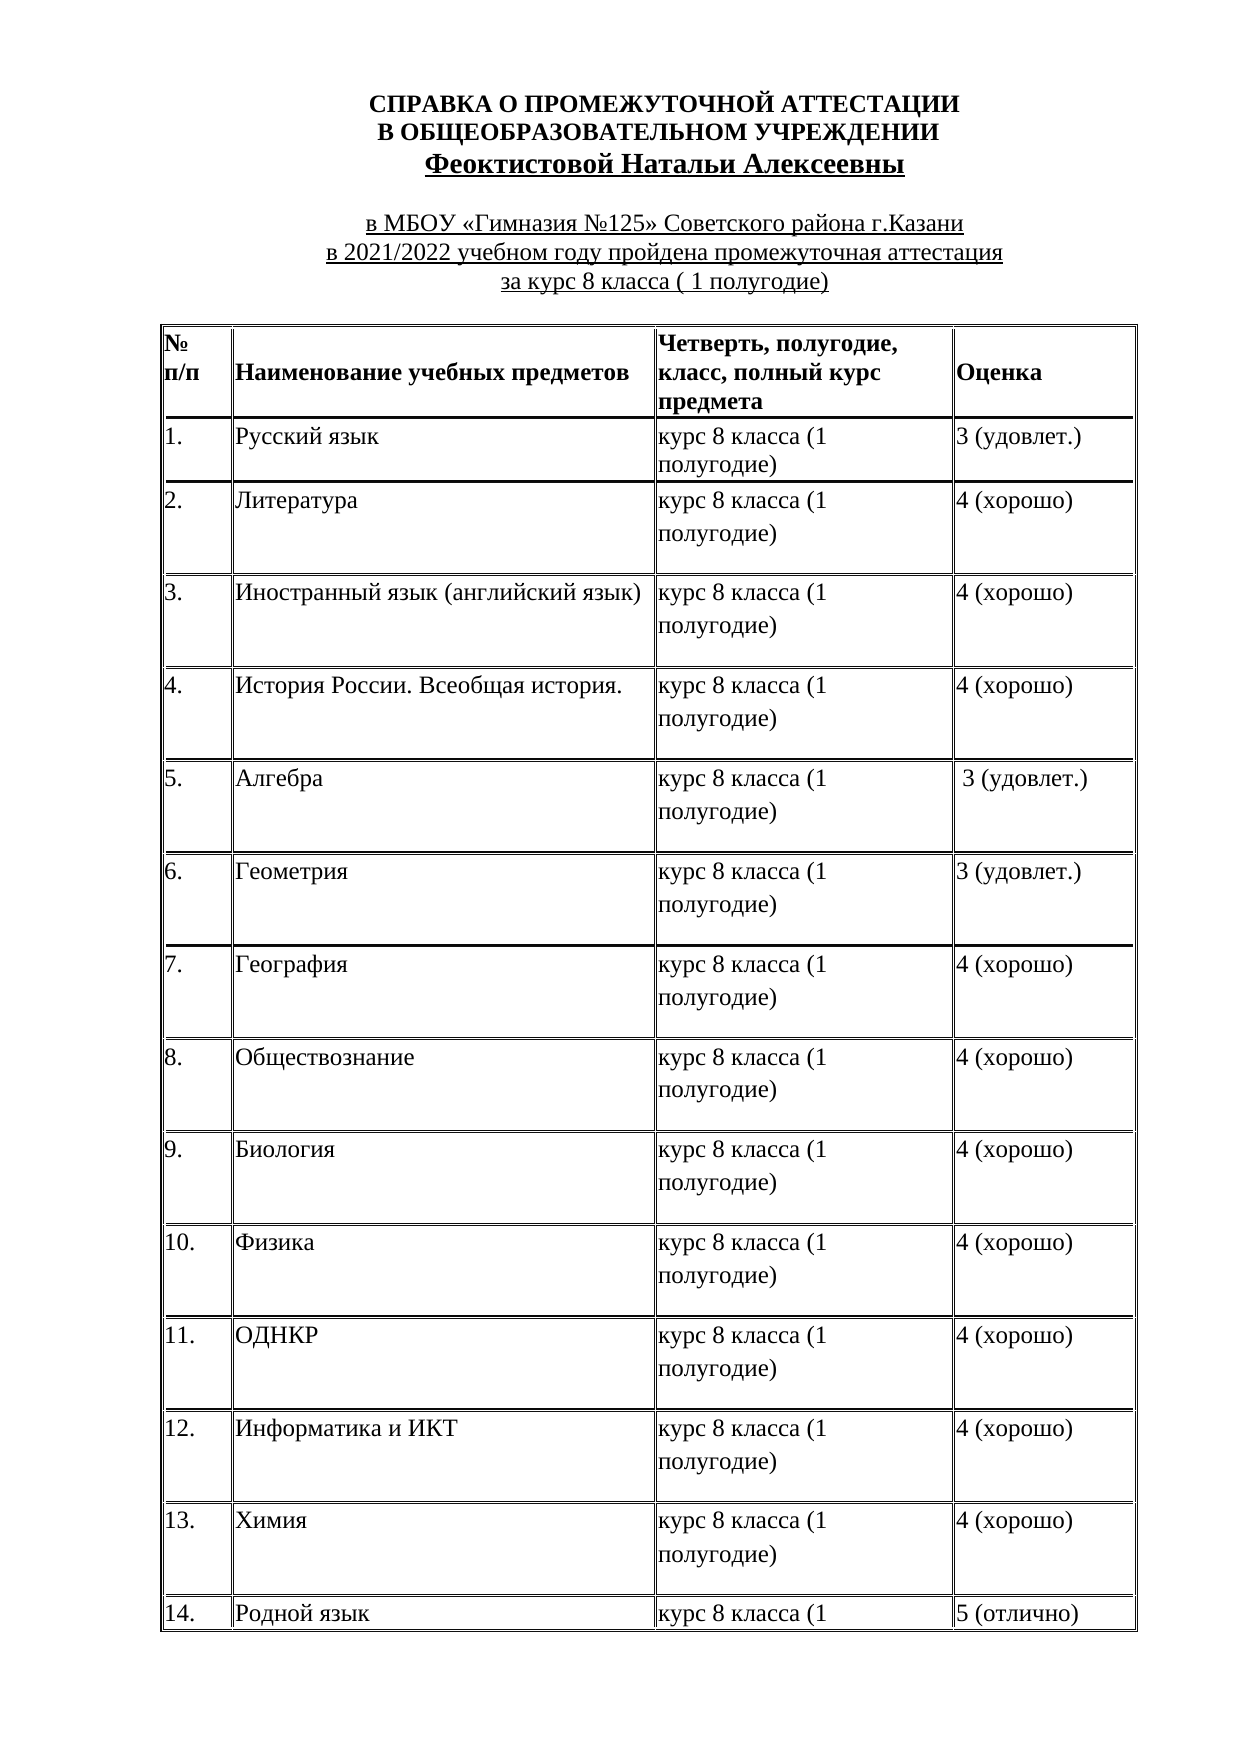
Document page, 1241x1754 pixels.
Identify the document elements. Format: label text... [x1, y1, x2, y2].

table_cell Информатика и ИКТ [234, 1412, 654, 1501]
table_cell 3 (удовлет.) [955, 851, 1135, 944]
table_cell Химия [234, 1504, 654, 1594]
table_header № п/п [164, 327, 232, 416]
table_cell курс 8 класса (1 полугодие) [657, 1133, 952, 1222]
table_cell Биология [234, 1133, 654, 1222]
table_cell Литература [234, 483, 654, 573]
table_cell 1. [164, 416, 231, 480]
table_cell География [234, 947, 654, 1037]
table_cell курс 8 класса (1 полугодие) [657, 576, 952, 666]
table_cell 3. [162, 573, 232, 666]
table_cell 4 (хорошо) [954, 666, 1136, 758]
table_cell 4 (хорошо) [954, 573, 1136, 666]
table_cell 7. [164, 944, 231, 1037]
table_cell 4 (хорошо) [955, 1130, 1135, 1222]
table_header Наименование учебных предметов [233, 327, 656, 416]
table_cell Иностранный язык (английский язык) [234, 576, 654, 666]
table_cell курс 8 класса (1 полугодие) [657, 1226, 952, 1315]
text СПРАВКА О ПРОМЕЖУТОЧНОЙ АТТЕСТАЦИИ [177, 89, 1152, 117]
table_cell 3 (удовлет.) [955, 416, 1135, 480]
table_cell 8. [162, 1037, 232, 1129]
table_cell 3 (удовлет.) [955, 758, 1135, 851]
table_cell Обществознание [234, 1040, 654, 1129]
table_cell курс 8 класса (1 полугодие) [657, 855, 952, 944]
table_cell 9. [164, 1130, 231, 1222]
table_cell 4 (хорошо) [955, 1223, 1135, 1315]
table_cell 13. [162, 1501, 232, 1594]
table_cell 10. [164, 1223, 231, 1315]
table_cell курс 8 класса (1 полугодие) [657, 1412, 952, 1501]
table_cell История России. Всеобщая история. [234, 669, 654, 758]
table_cell 4 (хорошо) [954, 1037, 1136, 1129]
table_cell ОДНКР [234, 1319, 654, 1408]
table_cell Геометрия [234, 855, 654, 944]
table_cell 11. [164, 1315, 231, 1408]
text в МБОУ «Гимназия №125» Советского района г.Казани в 2021/2022 учебном году пройдена промежуточная аттестация за курс 8 класса ( 1 полугодие) [177, 180, 1152, 295]
table_cell 4 (хорошо) [955, 1315, 1135, 1408]
table_cell курс 8 класса (1 полугодие) [657, 419, 952, 480]
text В ОБЩЕОБРАЗОВАТЕЛЬНОМ УЧРЕЖДЕНИИ Феоктистовой Натальи Алексеевны [177, 117, 1152, 180]
table_header Четверть, полугодие, класс, полный курс предмета [656, 327, 953, 416]
table_cell 2. [164, 480, 231, 573]
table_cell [656, 1597, 953, 1629]
table_cell курс 8 класса (1 полугодие) [657, 483, 952, 573]
table_cell 4. [162, 666, 232, 758]
table_cell 6. [164, 851, 231, 944]
table_cell 4 (хорошо) [955, 1408, 1135, 1501]
table_cell 5 (отлично) [954, 1594, 1136, 1629]
table_cell курс 8 класса (1 полугодие) [657, 1319, 952, 1408]
table_cell курс 8 класса (1 полугодие) [657, 947, 952, 1037]
table_header Оценка [954, 327, 1135, 416]
table_cell курс 8 класса (1 полугодие) [657, 1040, 952, 1129]
table_cell Родной язык [233, 1597, 656, 1629]
table_cell 14. [162, 1594, 232, 1629]
table_cell 4 (хорошо) [954, 1501, 1136, 1594]
table_cell 4 (хорошо) [955, 944, 1135, 1037]
table_cell 5. [164, 758, 231, 851]
table_cell Физика [234, 1226, 654, 1315]
table_cell курс 8 класса (1 полугодие) [657, 1504, 952, 1594]
table_cell Русский язык [234, 419, 654, 480]
table_cell курс 8 класса (1 полугодие) [657, 762, 952, 851]
table_cell 4 (хорошо) [955, 480, 1135, 573]
table_cell курс 8 класса (1 полугодие) [657, 669, 952, 758]
table_cell Алгебра [234, 762, 654, 851]
table_cell 12. [164, 1408, 231, 1501]
